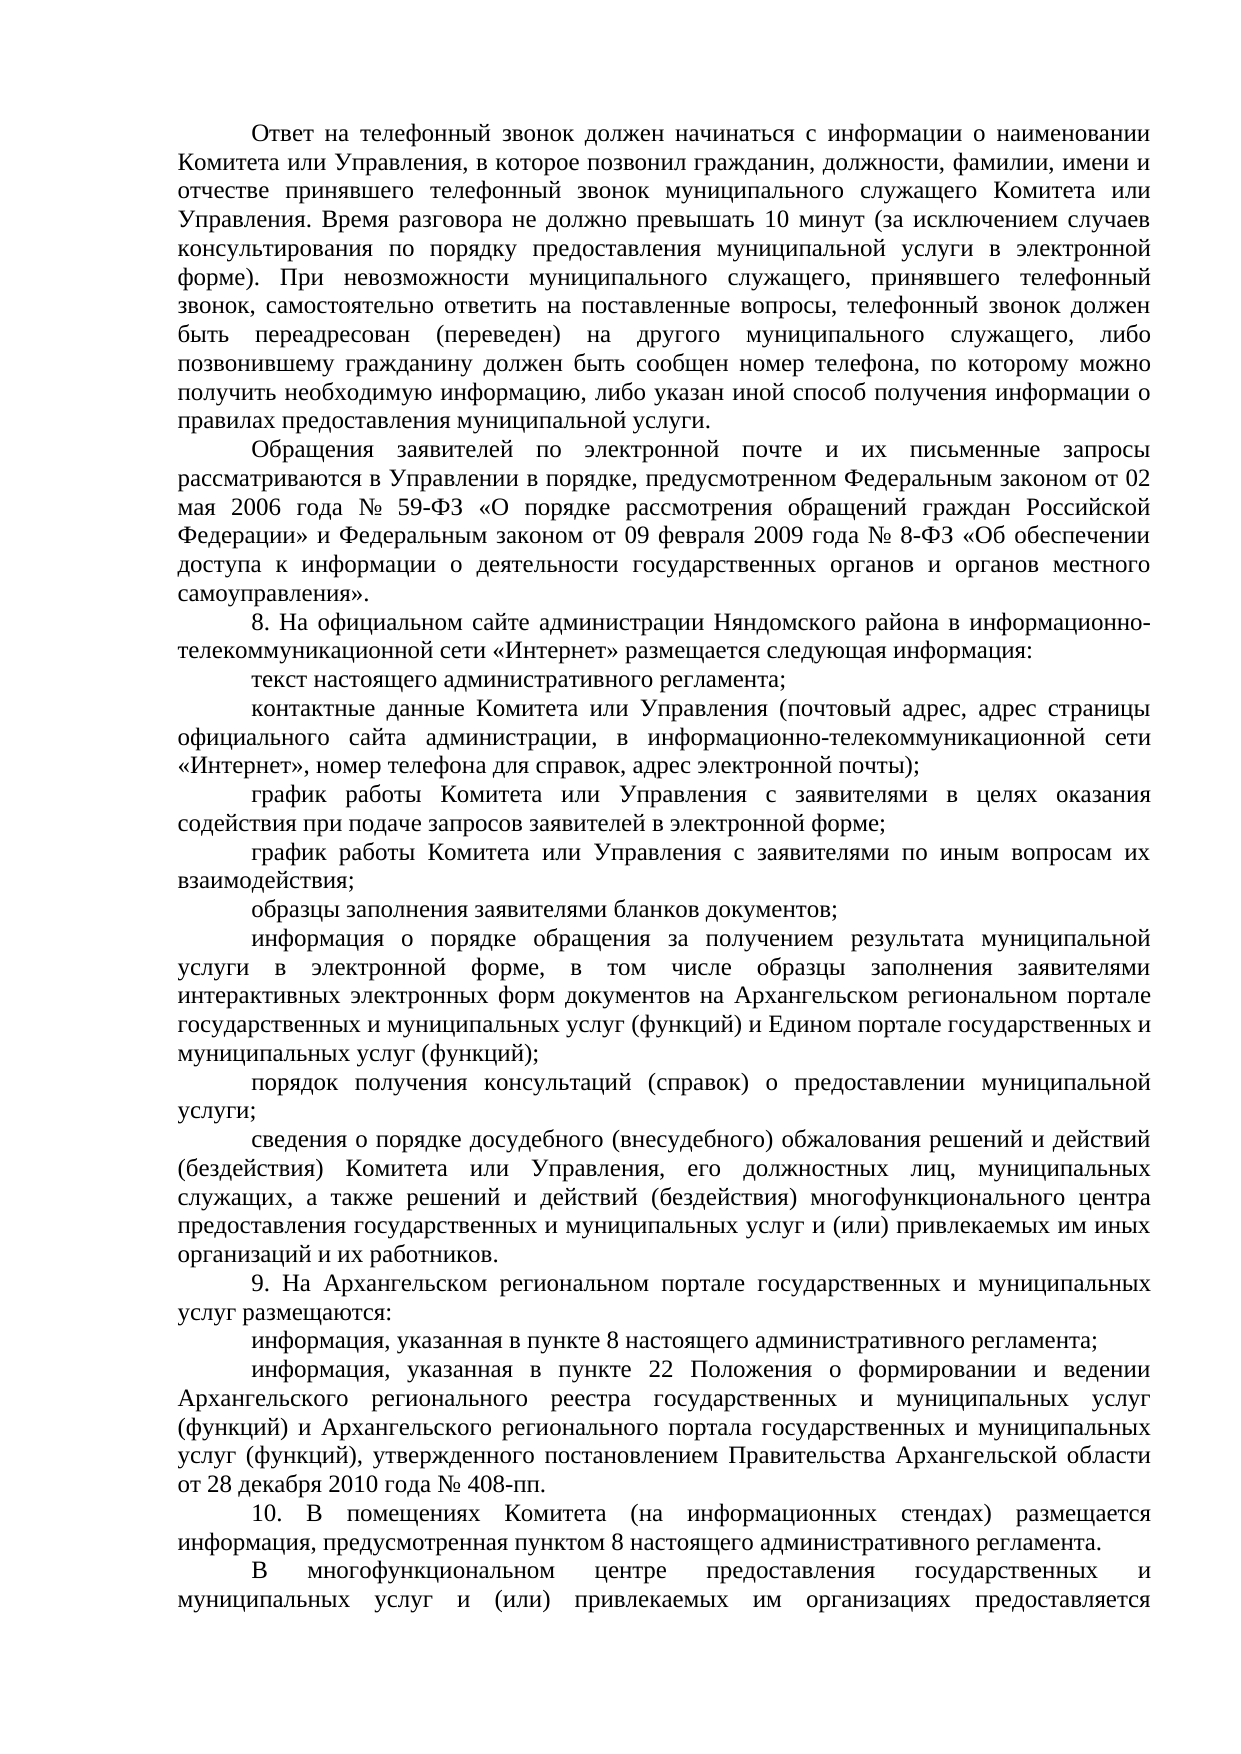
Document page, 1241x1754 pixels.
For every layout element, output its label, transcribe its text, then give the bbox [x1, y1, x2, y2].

text текст настоящего административного регламента; [177, 664, 1152, 693]
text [177, 1556, 1152, 1613]
text график работы Комитета или Управления с заявителями в целях оказания содействия при подаче запросов заявителей в электронной форме; [177, 779, 1152, 837]
text 10. В помещениях Комитета (на информационных стендах) размещается информация, предусмотренная пунктом 8 настоящего административного регламента. [177, 1498, 1152, 1556]
text образцы заполнения заявителями бланков документов; [177, 894, 1152, 923]
text контактные данные Комитета или Управления (почтовый адрес, адрес страницы официального сайта администрации, в информационно-телекоммуникационной сети «Интернет», номер телефона для справок, адрес электронной почты); [177, 693, 1152, 779]
text 8. На официальном сайте администрации Няндомского района в информационно-телекоммуникационной сети «Интернет» размещается следующая информация: [177, 607, 1152, 664]
text информация о порядке обращения за получением результата муниципальной услуги в электронной форме, в том числе образцы заполнения заявителями интерактивных электронных форм документов на Архангельском региональном портале государственных и муниципальных услуг (функций) и Едином портале государственных и муниципальных услуг (функций); [177, 923, 1152, 1067]
text Обращения заявителей по электронной почте и их письменные запросы рассматриваются в Управлении в порядке, предусмотренном Федеральным законом от 02 мая 2006 года № 59-ФЗ «О порядке рассмотрения обращений граждан Российской Федерации» и Федеральным законом от 09 февраля 2009 года № 8-ФЗ «Об обеспечении доступа к информации о деятельности государственных органов и органов местного самоуправления». [177, 434, 1152, 607]
text Ответ на телефонный звонок должен начинаться с информации о наименовании Комитета или Управления, в которое позвонил гражданин, должности, фамилии, имени и отчестве принявшего телефонный звонок муниципального служащего Комитета или Управления. Время разговора не должно превышать 10 минут (за исключением случаев консультирования по порядку предоставления муниципальной услуги в электронной форме). При невозможности муниципального служащего, принявшего телефонный звонок, самостоятельно ответить на поставленные вопросы, телефонный звонок должен быть переадресован (переведен) на другого муниципального служащего, либо позвонившему гражданину должен быть сообщен номер телефона, по которому можно получить необходимую информацию, либо указан иной способ получения информации о правилах предоставления муниципальной услуги. [177, 118, 1152, 434]
text 9. На Архангельском региональном портале государственных и муниципальных услуг размещаются: [177, 1268, 1152, 1326]
text информация, указанная в пункте 8 настоящего административного регламента; [177, 1326, 1152, 1354]
text информация, указанная в пункте 22 Положения о формировании и ведении Архангельского регионального реестра государственных и муниципальных услуг (функций) и Архангельского регионального портала государственных и муниципальных услуг (функций), утвержденного постановлением Правительства Архангельской области от 28 декабря 2010 года № 408-пп. [177, 1354, 1152, 1498]
text график работы Комитета или Управления с заявителями по иным вопросам их взаимодействия; [177, 837, 1152, 894]
text сведения о порядке досудебного (внесудебного) обжалования решений и действий (бездействия) Комитета или Управления, его должностных лиц, муниципальных служащих, а также решений и действий (бездействия) многофункционального центра предоставления государственных и муниципальных услуг и (или) привлекаемых им иных организаций и их работников. [177, 1124, 1152, 1268]
text порядок получения консультаций (справок) о предоставлении муниципальной услуги; [177, 1067, 1152, 1124]
